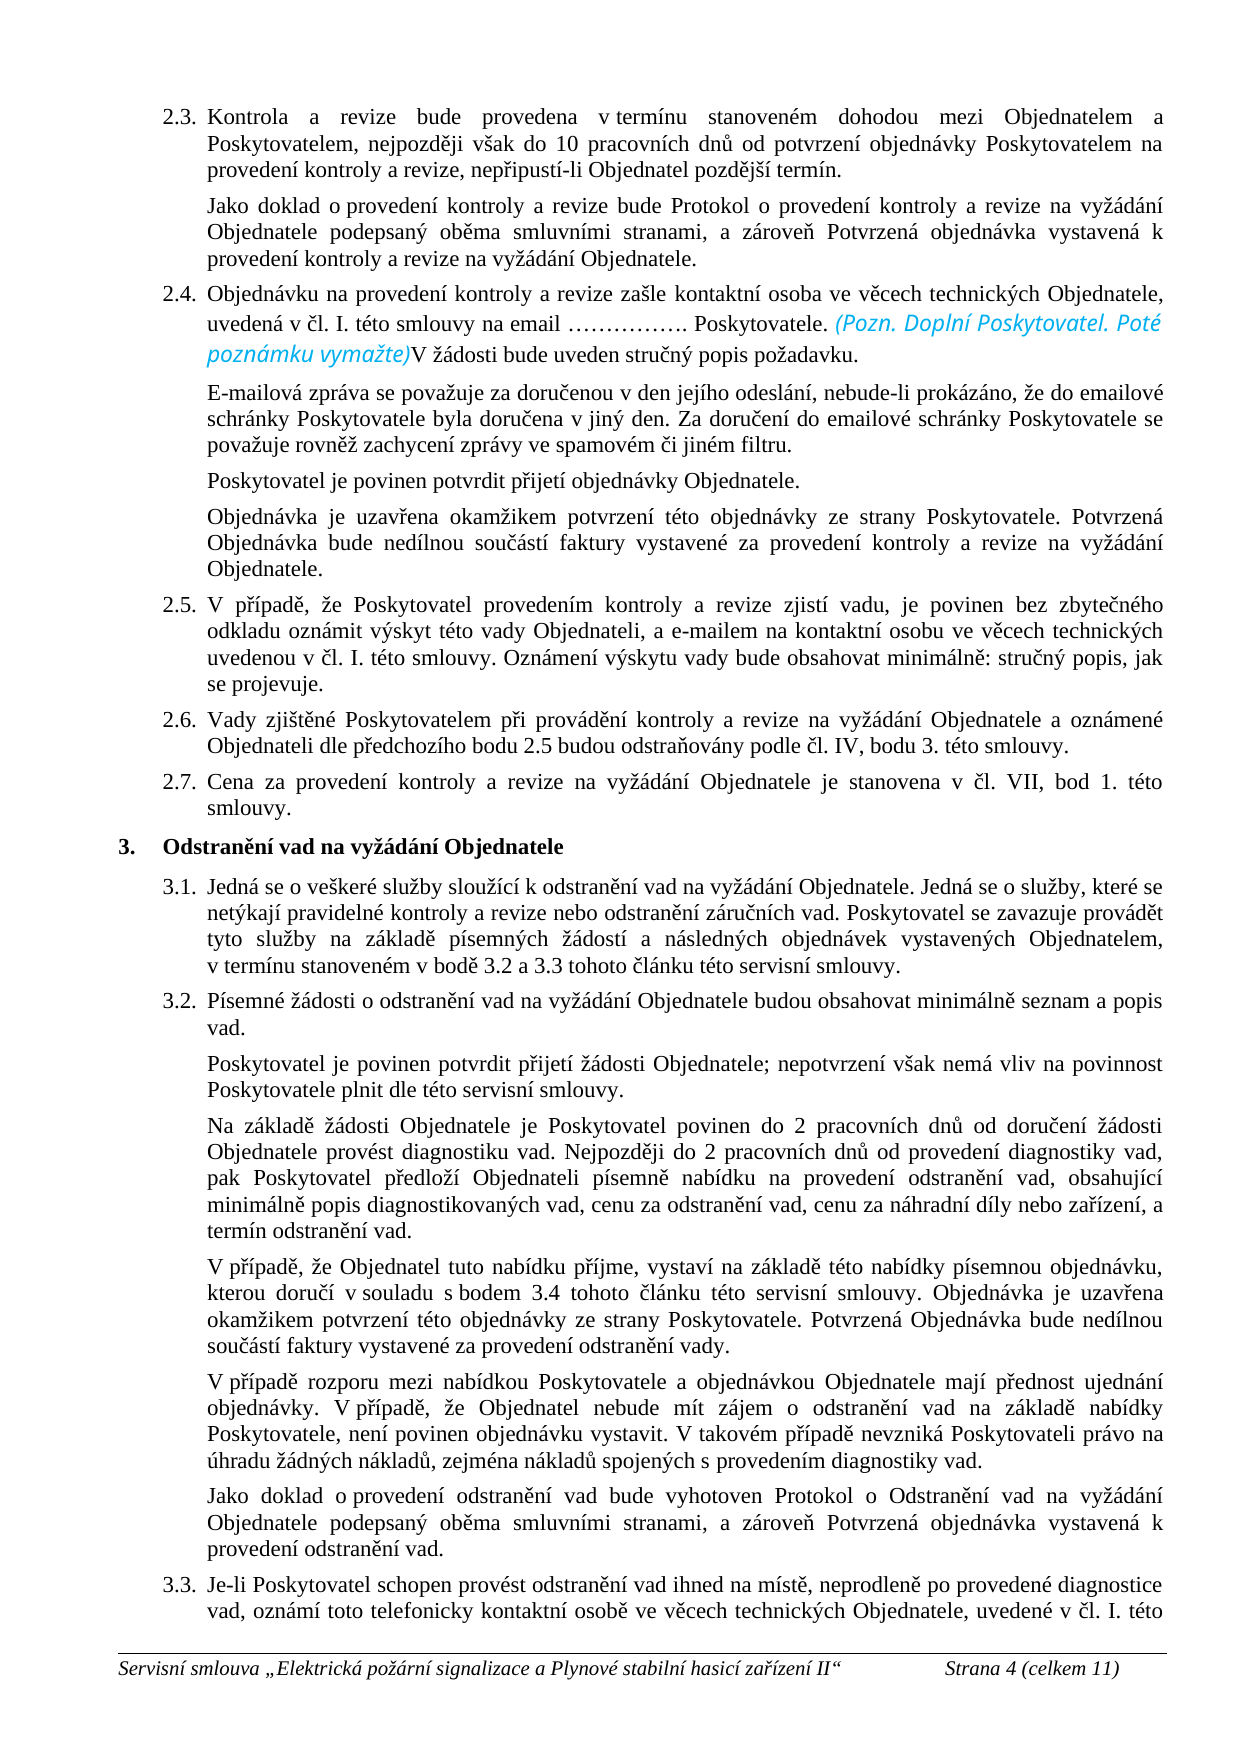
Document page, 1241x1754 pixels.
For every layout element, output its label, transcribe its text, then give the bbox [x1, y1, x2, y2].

list Vady zjištěné Poskytovatelem při provádění kontroly a revize na vyžádání Objednatele a oznámené Objednateli dle předchozího bodu 2.5 budou odstraňovány podle čl. IV, bodu 3. této smlouvy. [162, 706, 1164, 759]
text Jako doklad o provedení odstranění vad bude vyhotoven Protokol o Odstranění vad na vyžádání Objednatele podepsaný oběma smluvními stranami, a zároveň Potvrzená objednávka vystavená k provedení odstranění vad. [207, 1482, 1164, 1562]
text Na základě žádosti Objednatele je Poskytovatel povinen do 2 pracovních dnů od doručení žádosti Objednatele provést diagnostiku vad. Nejpozději do 2 pracovních dnů od provedení diagnostiky vad, pak Poskytovatel předloží Objednateli písemně nabídku na provedení odstranění vad, obsahující minimálně popis diagnostikovaných vad, cenu za odstranění vad, cenu za náhradní díly nebo zařízení, a termín odstranění vad. [207, 1112, 1164, 1243]
text Jako doklad o provedení kontroly a revize bude Protokol o provedení kontroly a revize na vyžádání Objednatele podepsaný oběma smluvními stranami, a zároveň Potvrzená objednávka vystavená k provedení kontroly a revize na vyžádání Objednatele. [207, 192, 1164, 271]
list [162, 1571, 1164, 1624]
text Poskytovatel je povinen potvrdit přijetí žádosti Objednatele; nepotvrzení však nemá vliv na povinnost Poskytovatele plnit dle této servisní smlouvy. [207, 1050, 1164, 1102]
list Kontrola a revize bude provedena v termínu stanoveném dohodou mezi Objednatelem a Poskytovatelem, nejpozději však do 10 pracovních dnů od potvrzení objednávky Poskytovatelem na provedení kontroly a revize, nepřipustí-li Objednatel pozdější termín. [162, 103, 1164, 182]
list Objednávku na provedení kontroly a revize zašle kontaktní osoba ve věcech technických Objednatele, uvedená v čl. I. této smlouvy na email ……………. Poskytovatele. (Pozn. Doplní Poskytovatel. Poté poznámku vymažte)V žádosti bude uveden stručný popis požadavku. [162, 280, 1164, 369]
list Jedná se o veškeré služby sloužící k odstranění vad na vyžádání Objednatele. Jedná se o služby, které se netýkají pravidelné kontroly a revize nebo odstranění záručních vad. Poskytovatel se zavazuje provádět tyto služby na základě písemných žádostí a následných objednávek vystavených Objednatelem, v termínu stanoveném v bodě 3.2 a 3.3 tohoto článku této servisní smlouvy. [162, 873, 1164, 978]
text V případě, že Objednatel tuto nabídku příjme, vystaví na základě této nabídky písemnou objednávku, kterou doručí v souladu s bodem 3.4 tohoto článku této servisní smlouvy. Objednávka je uzavřena okamžikem potvrzení této objednávky ze strany Poskytovatele. Potvrzená Objednávka bude nedílnou součástí faktury vystavené za provedení odstranění vady. [207, 1253, 1164, 1358]
text Poskytovatel je povinen potvrdit přijetí objednávky Objednatele. [207, 467, 1164, 493]
list V případě, že Poskytovatel provedením kontroly a revize zjistí vadu, je povinen bez zbytečného odkladu oznámit výskyt této vady Objednateli, a e-mailem na kontaktní osobu ve věcech technických uvedenou v čl. I. této smlouvy. Oznámení výskytu vady bude obsahovat minimálně: stručný popis, jak se projevuje. [162, 591, 1164, 697]
list Odstranění vad na vyžádání Objednatele [118, 833, 1167, 859]
text E-mailová zpráva se považuje za doručenou v den jejího odeslání, nebude-li prokázáno, že do emailové schránky Poskytovatele byla doručena v jiný den. Za doručení do emailové schránky Poskytovatele se považuje rovněž zachycení zprávy ve spamovém či jiném filtru. [207, 378, 1164, 458]
list Písemné žádosti o odstranění vad na vyžádání Objednatele budou obsahovat minimálně seznam a popis vad. [162, 988, 1164, 1040]
list Cena za provedení kontroly a revize na vyžádání Objednatele je stanovena v čl. VII, bod 1. této smlouvy. [162, 768, 1164, 821]
text V případě rozporu mezi nabídkou Poskytovatele a objednávkou Objednatele mají přednost ujednání objednávky. V případě, že Objednatel nebude mít zájem o odstranění vad na základě nabídky Poskytovatele, není povinen objednávku vystavit. V takovém případě nevzniká Poskytovateli právo na úhradu žádných nákladů, zejména nákladů spojených s provedením diagnostiky vad. [207, 1368, 1164, 1473]
text Objednávka je uzavřena okamžikem potvrzení této objednávky ze strany Poskytovatele. Potvrzená Objednávka bude nedílnou součástí faktury vystavené za provedení kontroly a revize na vyžádání Objednatele. [207, 503, 1164, 582]
